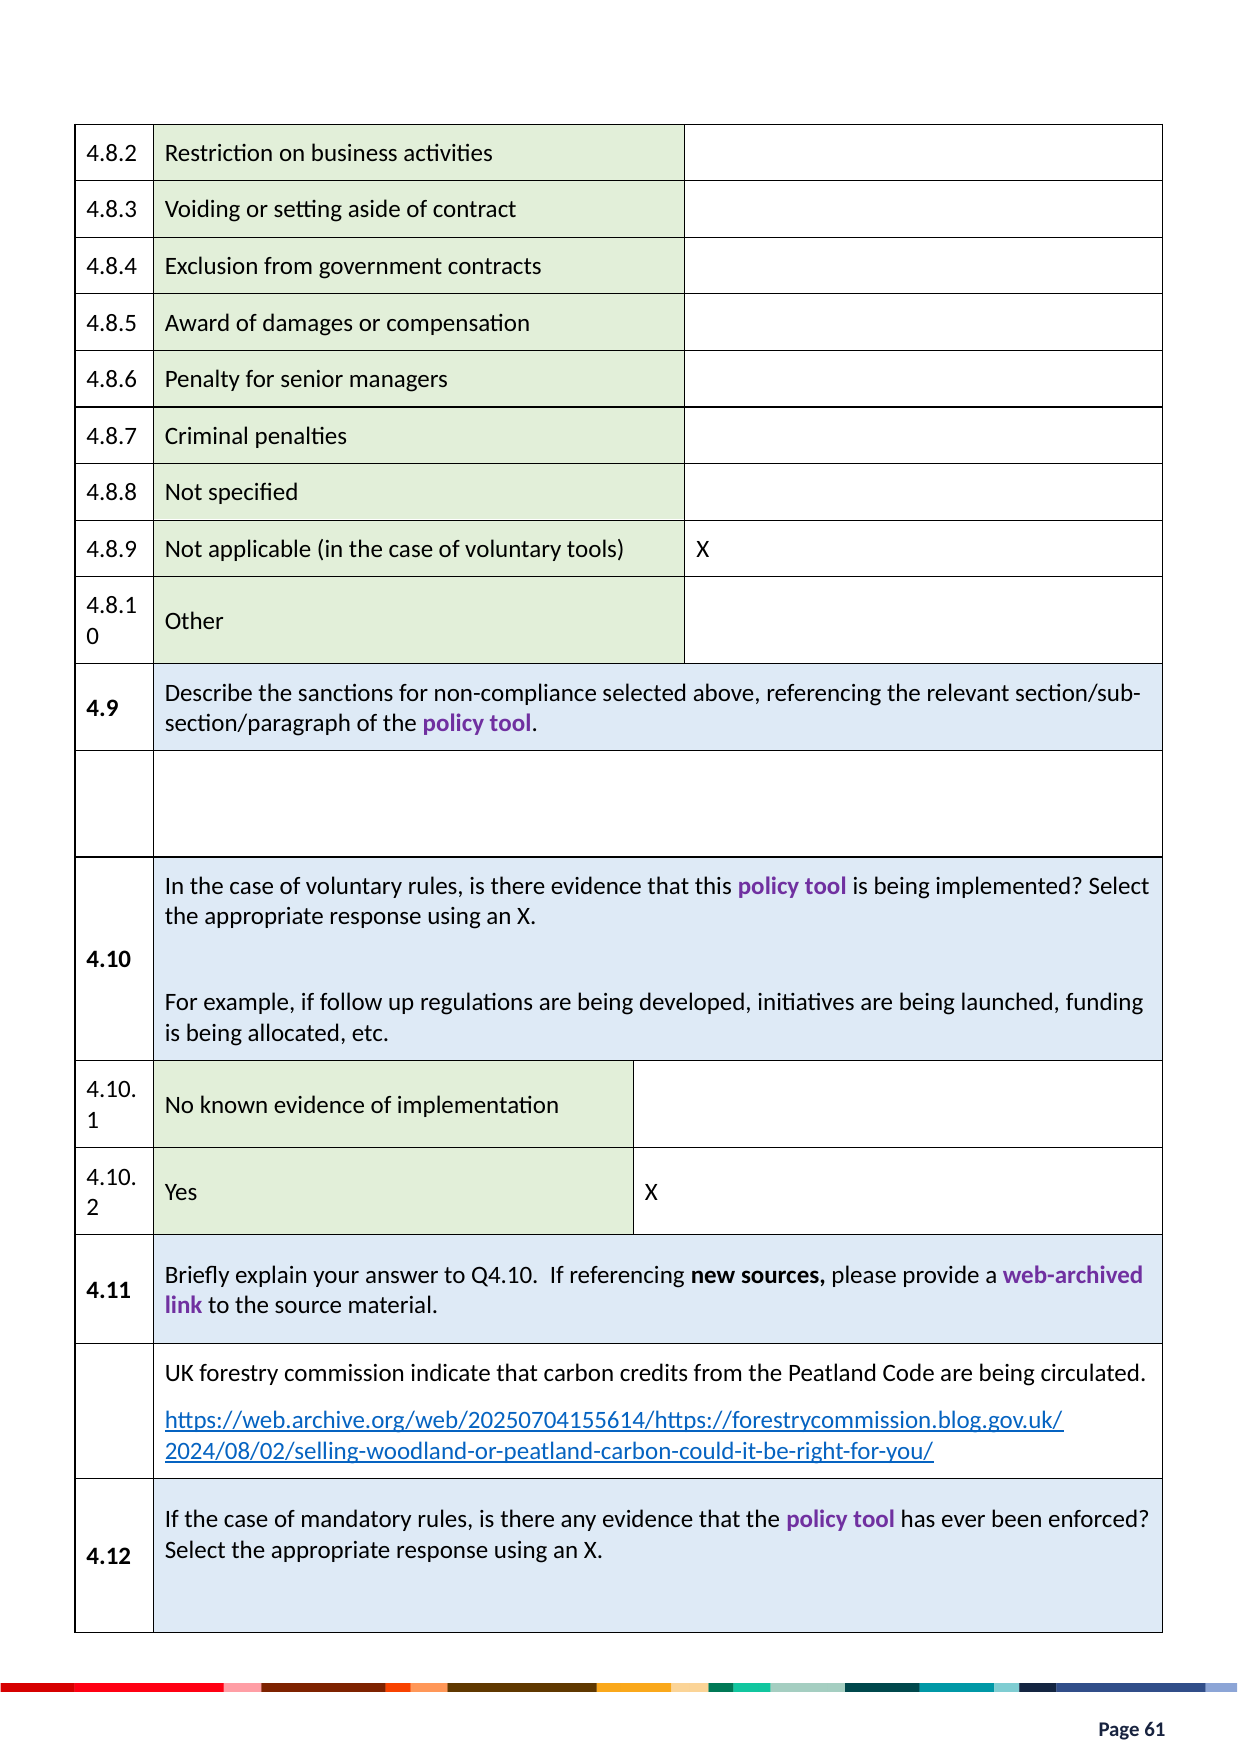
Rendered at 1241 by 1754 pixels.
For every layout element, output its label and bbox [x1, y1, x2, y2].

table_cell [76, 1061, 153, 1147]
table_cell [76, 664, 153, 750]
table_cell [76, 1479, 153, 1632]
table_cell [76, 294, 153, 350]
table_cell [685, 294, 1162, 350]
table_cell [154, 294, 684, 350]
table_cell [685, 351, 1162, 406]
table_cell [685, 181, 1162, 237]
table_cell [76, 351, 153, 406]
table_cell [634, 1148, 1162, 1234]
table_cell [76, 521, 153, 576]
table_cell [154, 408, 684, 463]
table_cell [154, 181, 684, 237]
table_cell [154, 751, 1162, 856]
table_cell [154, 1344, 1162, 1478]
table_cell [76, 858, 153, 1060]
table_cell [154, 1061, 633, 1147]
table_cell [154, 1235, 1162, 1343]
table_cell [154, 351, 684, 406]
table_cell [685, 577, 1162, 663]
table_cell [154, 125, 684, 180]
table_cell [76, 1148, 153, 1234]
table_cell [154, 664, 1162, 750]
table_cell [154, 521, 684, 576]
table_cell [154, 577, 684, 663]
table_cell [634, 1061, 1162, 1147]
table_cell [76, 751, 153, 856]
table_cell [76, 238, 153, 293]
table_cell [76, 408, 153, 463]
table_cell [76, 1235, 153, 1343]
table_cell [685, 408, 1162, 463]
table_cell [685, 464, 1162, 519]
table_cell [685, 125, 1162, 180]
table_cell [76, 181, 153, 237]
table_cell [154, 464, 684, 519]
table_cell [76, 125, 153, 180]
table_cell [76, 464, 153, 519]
picture [0, 1683, 1236, 1692]
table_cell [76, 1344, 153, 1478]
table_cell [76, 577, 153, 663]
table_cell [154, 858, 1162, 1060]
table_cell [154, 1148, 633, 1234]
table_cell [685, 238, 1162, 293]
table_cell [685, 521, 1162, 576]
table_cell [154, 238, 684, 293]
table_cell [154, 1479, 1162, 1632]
